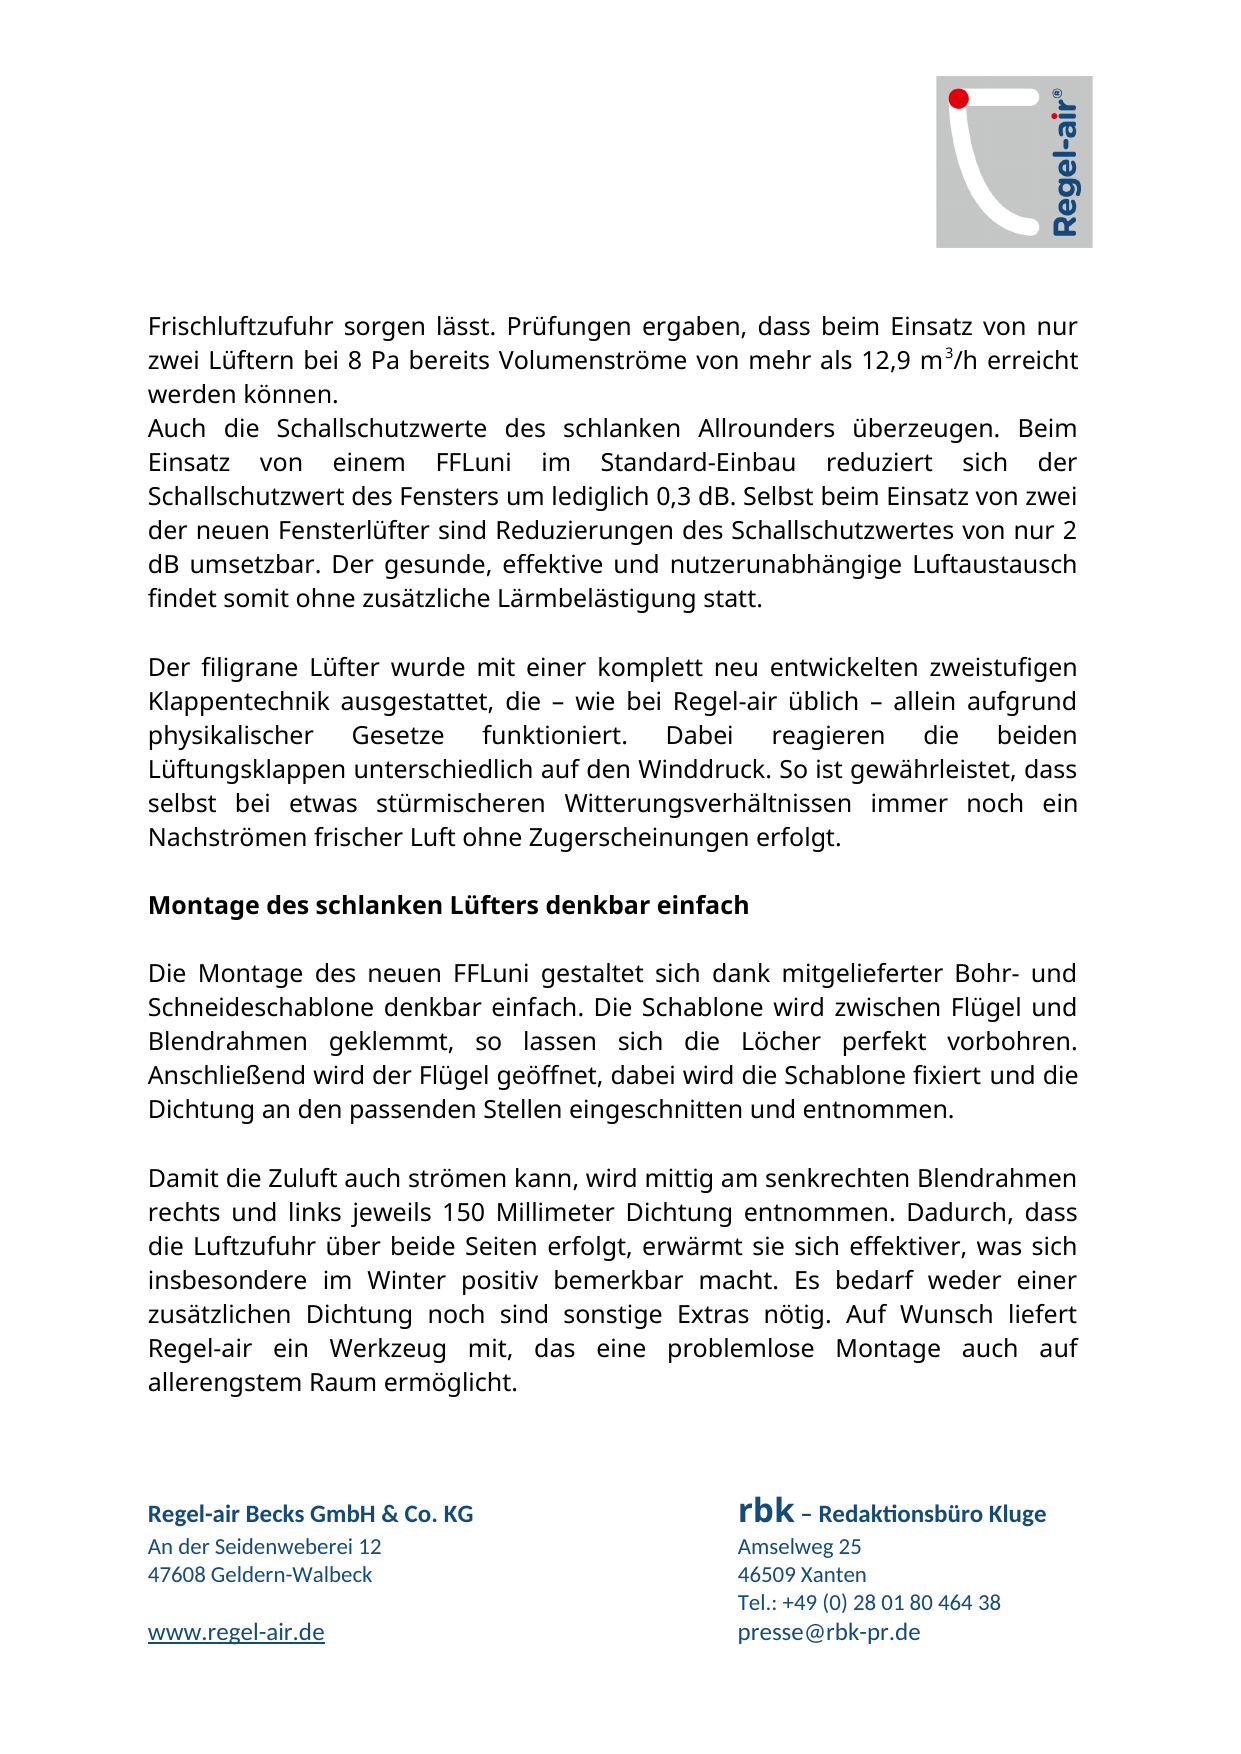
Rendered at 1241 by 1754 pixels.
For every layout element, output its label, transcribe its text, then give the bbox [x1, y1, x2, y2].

picture [936, 76, 1093, 248]
text Der filigrane Lüfter wurde mit einer komplett neu entwickelten zweistufigen Klappentechnik ausgestattet, die – wie bei Regel-air üblich – allein aufgrund physikalischer Gesetze funktioniert. Dabei reagieren die beiden Lüftungsklappen unterschiedlich auf den Winddruck. So ist gewährleistet, dass selbst bei etwas stürmischeren Witterungsverhältnissen immer noch ein Nachströmen frischer Luft ohne Zugerscheinungen erfolgt. [148, 649, 1078, 854]
text Auch die Schallschutzwerte des schlanken Allrounders überzeugen. Beim Einsatz von einem FFLuni im Standard-Einbau reduziert sich der Schallschutzwert des Fensters um lediglich 0,3 dB. Selbst beim Einsatz von zwei der neuen Fensterlüfter sind Reduzierungen des Schallschutzwertes von nur 2 dB umsetzbar. Der gesunde, effektive und nutzerunabhängige Luftaustausch findet somit ohne zusätzliche Lärmbelästigung statt. [148, 411, 1078, 615]
text Montage des schlanken Lüfters denkbar einfach [148, 888, 1078, 922]
text Damit die Zuluft auch strömen kann, wird mittig am senkrechten Blendrahmen rechts und links jeweils 150 Millimeter Dichtung entnommen. Dadurch, dass die Luftzufuhr über beide Seiten erfolgt, erwärmt sie sich effektiver, was sich insbesondere im Winter positiv bemerkbar macht. Es bedarf weder einer zusätzlichen Dichtung noch sind sonstige Extras nötig. Auf Wunsch liefert Regel-air ein Werkzeug mit, das eine problemlose Montage auch auf allerengstem Raum ermöglicht. [148, 1160, 1078, 1399]
text Die Montage des neuen FFLuni gestaltet sich dank mitgelieferter Bohr- und Schneideschablone denkbar einfach. Die Schablone wird zwischen Flügel und Blendrahmen geklemmt, so lassen sich die Löcher perfekt vorbohren. Anschließend wird der Flügel geöffnet, dabei wird die Schablone fixiert und die Dichtung an den passenden Stellen eingeschnitten und entnommen. [148, 956, 1078, 1126]
